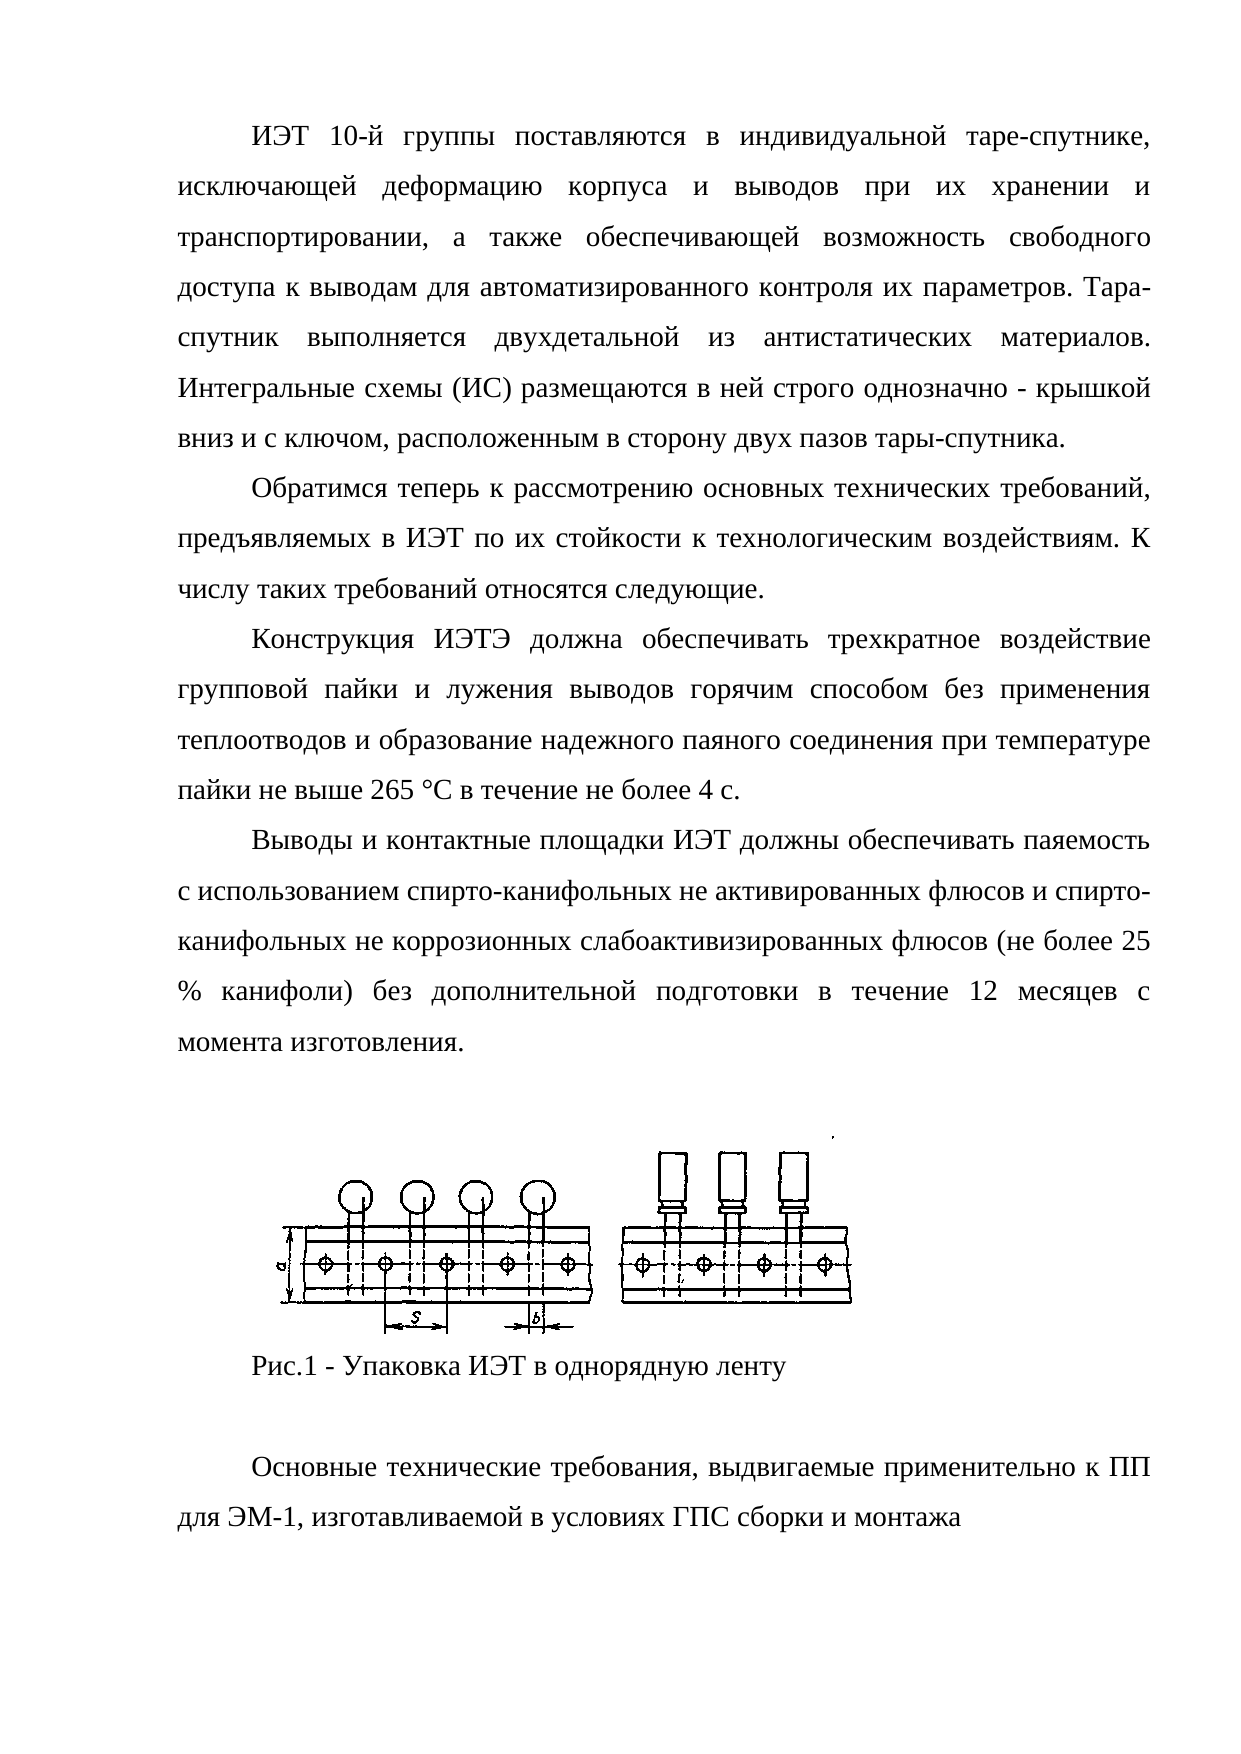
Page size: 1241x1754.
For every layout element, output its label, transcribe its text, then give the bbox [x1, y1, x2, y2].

text Конструкция ИЭТЭ должна обеспечивать трехкратное воздействие групповой пайки и лужения выводов горячим способом без применения теплоотводов и образование надежного паяного соединения при температуре пайки не выше 265 °С в течение не более 4 с. [177, 621, 1152, 806]
text Рис.1 - Упаковка ИЭТ в однорядную ленту [177, 1348, 1152, 1382]
text Выводы и контактные площадки ИЭТ должны обеспечивать паяемость с использованием спирто-канифольных не активированных флюсов и спирто-канифольных не коррозионных слабоактивизированных флюсов (не более 25 % канифоли) без дополнительной подготовки в течение 12 месяцев с момента изготовления. [177, 822, 1152, 1057]
text Обратимся теперь к рассмотрению основных технических требований, предъявляемых в ИЭТ по их стойкости к технологическим воздействиям. К числу таких требований относятся следующие. [177, 470, 1152, 604]
text ИЭТ 10-й группы поставляются в индивидуальной таре-спутнике, исключающей деформацию корпуса и выводов при их хранении и транспортировании, а также обеспечивающей возможность свободного доступа к выводам для автоматизированного контроля их параметров. Тара-спутник выполняется двухдетальной из антистатических материалов. Интегральные схемы (ИС) размещаются в ней строго однозначно - крышкой вниз и с ключом, расположенным в сторону двух пазов тары-спутника. [177, 118, 1152, 453]
picture [251, 1124, 864, 1334]
text Основные технические требования, выдвигаемые применительно к ПП для ЭМ-1, изготавливаемой в условиях ГПС сборки и монтажа [177, 1449, 1152, 1533]
